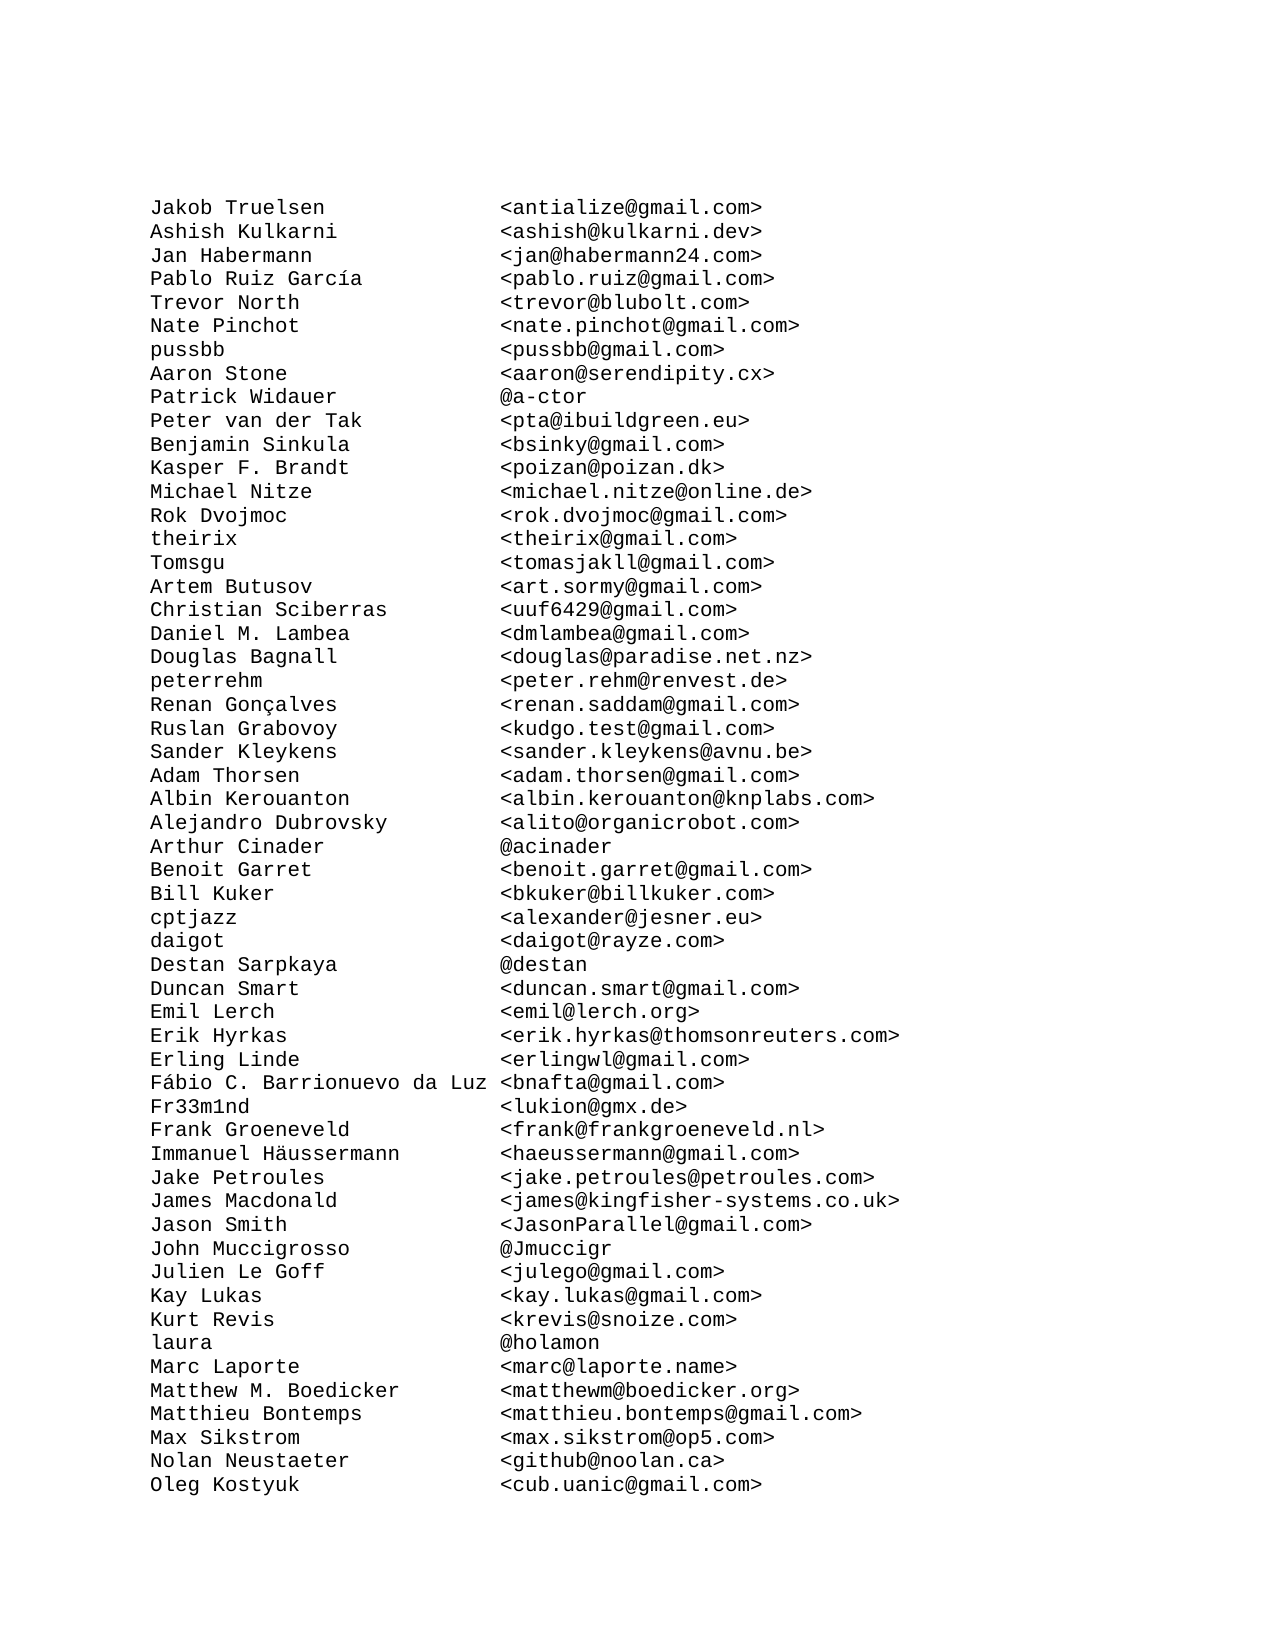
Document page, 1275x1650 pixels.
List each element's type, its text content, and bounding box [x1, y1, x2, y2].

text Aaron Stone <aaron@serendipity.cx> [150, 363, 1125, 386]
text Fábio C. Barrionuevo da Luz <bnafta@gmail.com> [150, 1072, 1125, 1096]
text Alejandro Dubrovsky <alito@organicrobot.com> [150, 812, 1125, 836]
text Matthew M. Boedicker <matthewm@boedicker.org> [150, 1379, 1125, 1403]
text Destan Sarpkaya @destan [150, 954, 1125, 978]
text Kasper F. Brandt <poizan@poizan.dk> [150, 457, 1125, 481]
text Ruslan Grabovoy <kudgo.test@gmail.com> [150, 717, 1125, 741]
text Max Sikstrom <max.sikstrom@op5.com> [150, 1427, 1125, 1451]
text daigot <daigot@rayze.com> [150, 930, 1125, 954]
text Nate Pinchot <nate.pinchot@gmail.com> [150, 316, 1125, 339]
text Kurt Revis <krevis@snoize.com> [150, 1309, 1125, 1332]
text John Muccigrosso @Jmuccigr [150, 1238, 1125, 1261]
text Michael Nitze <michael.nitze@online.de> [150, 481, 1125, 505]
text Benoit Garret <benoit.garret@gmail.com> [150, 859, 1125, 883]
text Christian Sciberras <uuf6429@gmail.com> [150, 599, 1125, 623]
text Duncan Smart <duncan.smart@gmail.com> [150, 978, 1125, 1001]
text peterrehm <peter.rehm@renvest.de> [150, 670, 1125, 694]
text Bill Kuker <bkuker@billkuker.com> [150, 883, 1125, 907]
text Erik Hyrkas <erik.hyrkas@thomsonreuters.com> [150, 1025, 1125, 1048]
text Tomsgu <tomasjakll@gmail.com> [150, 552, 1125, 576]
text Arthur Cinader @acinader [150, 836, 1125, 859]
text Patrick Widauer @a-ctor [150, 386, 1125, 410]
text Nolan Neustaeter <github@noolan.ca> [150, 1451, 1125, 1474]
text Artem Butusov <art.sormy@gmail.com> [150, 576, 1125, 599]
text Pablo Ruiz García <pablo.ruiz@gmail.com> [150, 268, 1125, 292]
text Kay Lukas <kay.lukas@gmail.com> [150, 1285, 1125, 1309]
text Immanuel Häussermann <haeussermann@gmail.com> [150, 1143, 1125, 1167]
text Peter van der Tak <pta@ibuildgreen.eu> [150, 410, 1125, 434]
text Trevor North <trevor@blubolt.com> [150, 292, 1125, 316]
text Jake Petroules <jake.petroules@petroules.com> [150, 1167, 1125, 1190]
text James Macdonald <james@kingfisher-systems.co.uk> [150, 1190, 1125, 1214]
text cptjazz <alexander@jesner.eu> [150, 907, 1125, 930]
text Marc Laporte <marc@laporte.name> [150, 1356, 1125, 1379]
text Benjamin Sinkula <bsinky@gmail.com> [150, 434, 1125, 457]
text theirix <theirix@gmail.com> [150, 528, 1125, 552]
text Jan Habermann <jan@habermann24.com> [150, 244, 1125, 268]
text Rok Dvojmoc <rok.dvojmoc@gmail.com> [150, 505, 1125, 528]
text Frank Groeneveld <frank@frankgroeneveld.nl> [150, 1119, 1125, 1143]
text laura @holamon [150, 1332, 1125, 1356]
text Albin Kerouanton <albin.kerouanton@knplabs.com> [150, 788, 1125, 812]
text Douglas Bagnall <douglas@paradise.net.nz> [150, 647, 1125, 670]
text Daniel M. Lambea <dmlambea@gmail.com> [150, 623, 1125, 647]
text Sander Kleykens <sander.kleykens@avnu.be> [150, 741, 1125, 765]
text Erling Linde <erlingwl@gmail.com> [150, 1048, 1125, 1072]
text Jason Smith <JasonParallel@gmail.com> [150, 1214, 1125, 1238]
text Oleg Kostyuk <cub.uanic@gmail.com> [150, 1474, 1125, 1498]
text Jakob Truelsen <antialize@gmail.com> [150, 197, 1125, 221]
text Adam Thorsen <adam.thorsen@gmail.com> [150, 765, 1125, 788]
text Ashish Kulkarni <ashish@kulkarni.dev> [150, 221, 1125, 244]
text Renan Gonçalves <renan.saddam@gmail.com> [150, 694, 1125, 717]
text Matthieu Bontemps <matthieu.bontemps@gmail.com> [150, 1403, 1125, 1427]
text Emil Lerch <emil@lerch.org> [150, 1001, 1125, 1025]
text Julien Le Goff <julego@gmail.com> [150, 1261, 1125, 1285]
text pussbb <pussbb@gmail.com> [150, 339, 1125, 363]
text Fr33m1nd <lukion@gmx.de> [150, 1096, 1125, 1119]
